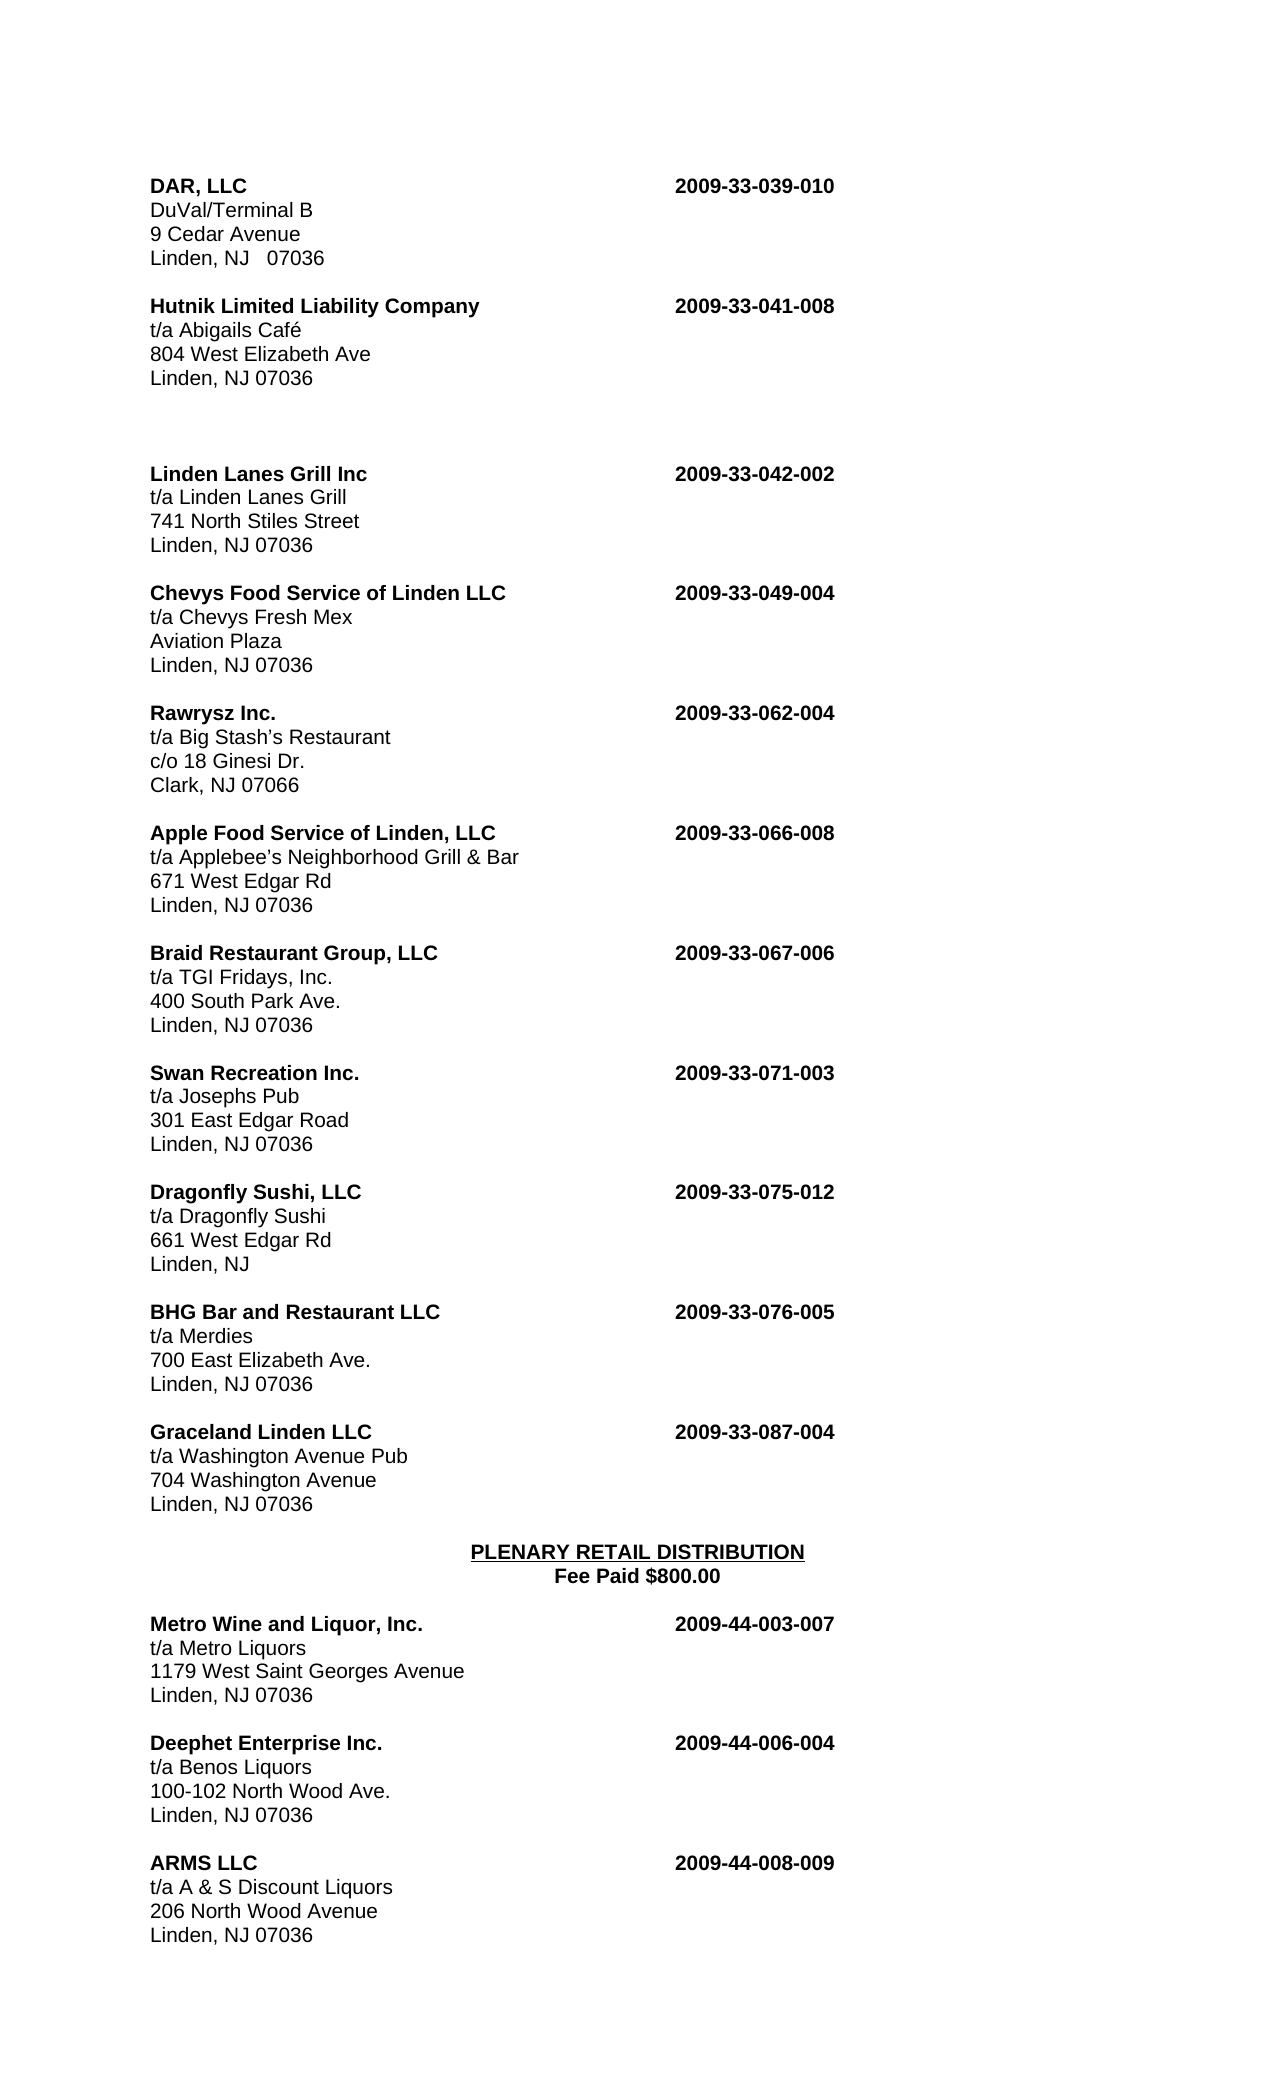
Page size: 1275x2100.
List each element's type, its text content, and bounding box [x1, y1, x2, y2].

text t/a Benos Liquors [150, 1755, 1125, 1779]
text t/a Chevys Fresh Mex [150, 605, 1125, 629]
text t/a Metro Liquors [150, 1635, 1125, 1659]
text BHG Bar and Restaurant LLC 2009-33-076-005 [150, 1300, 1125, 1324]
text t/a Josephs Pub [150, 1084, 1125, 1108]
text Linden, NJ 07036 [150, 246, 1125, 270]
text 700 East Elizabeth Ave. [150, 1348, 1125, 1372]
text c/o 18 Ginesi Dr. [150, 749, 1125, 773]
text PLENARY RETAIL DISTRIBUTION [150, 1539, 1125, 1563]
text t/a Dragonfly Sushi [150, 1204, 1125, 1228]
text 100-102 North Wood Ave. [150, 1779, 1125, 1803]
text Linden Lanes Grill Inc 2009-33-042-002 [150, 461, 1125, 485]
text Linden, NJ 07036 [150, 533, 1125, 557]
text Apple Food Service of Linden, LLC 2009-33-066-008 [150, 821, 1125, 845]
text 671 West Edgar Rd [150, 869, 1125, 893]
text DAR, LLC 2009-33-039-010 [150, 174, 1125, 198]
text 661 West Edgar Rd [150, 1228, 1125, 1252]
text Linden, NJ 07036 [150, 1012, 1125, 1036]
text Graceland Linden LLC 2009-33-087-004 [150, 1420, 1125, 1444]
text Swan Recreation Inc. 2009-33-071-003 [150, 1060, 1125, 1084]
text t/a Big Stash’s Restaurant [150, 725, 1125, 749]
text Metro Wine and Liquor, Inc. 2009-44-003-007 [150, 1611, 1125, 1635]
text Linden, NJ 07036 [150, 893, 1125, 917]
text t/a Washington Avenue Pub [150, 1444, 1125, 1468]
text t/a TGI Fridays, Inc. [150, 964, 1125, 988]
text Linden, NJ 07036 [150, 1683, 1125, 1707]
text Dragonfly Sushi, LLC 2009-33-075-012 [150, 1180, 1125, 1204]
text Fee Paid $800.00 [150, 1563, 1125, 1587]
text Aviation Plaza [150, 629, 1125, 653]
text 9 Cedar Avenue [150, 222, 1125, 246]
text Chevys Food Service of Linden LLC 2009-33-049-004 [150, 581, 1125, 605]
text t/a Abigails Café [150, 318, 1125, 342]
text 704 Washington Avenue [150, 1468, 1125, 1492]
text Linden, NJ 07036 [150, 1923, 1125, 1947]
text Braid Restaurant Group, LLC 2009-33-067-006 [150, 941, 1125, 964]
text Hutnik Limited Liability Company 2009-33-041-008 [150, 294, 1125, 318]
text 804 West Elizabeth Ave [150, 342, 1125, 366]
text Rawrysz Inc. 2009-33-062-004 [150, 701, 1125, 725]
text ARMS LLC 2009-44-008-009 [150, 1851, 1125, 1875]
text Linden, NJ 07036 [150, 1492, 1125, 1516]
text Linden, NJ 07036 [150, 366, 1125, 389]
text Linden, NJ [150, 1252, 1125, 1276]
text Deephet Enterprise Inc. 2009-44-006-004 [150, 1731, 1125, 1755]
text 741 North Stiles Street [150, 509, 1125, 533]
text Linden, NJ 07036 [150, 1372, 1125, 1396]
text 206 North Wood Avenue [150, 1899, 1125, 1923]
text t/a Merdies [150, 1324, 1125, 1348]
text t/a Linden Lanes Grill [150, 485, 1125, 509]
text DuVal/Terminal B [150, 198, 1125, 222]
text Linden, NJ 07036 [150, 1803, 1125, 1827]
text t/a Applebee’s Neighborhood Grill & Bar [150, 845, 1125, 869]
text Linden, NJ 07036 [150, 653, 1125, 677]
text 1179 West Saint Georges Avenue [150, 1659, 1125, 1683]
text 400 South Park Ave. [150, 988, 1125, 1012]
text 301 East Edgar Road Linden, NJ 07036 [150, 1108, 1125, 1156]
text t/a A & S Discount Liquors [150, 1875, 1125, 1899]
text Clark, NJ 07066 [150, 773, 1125, 797]
